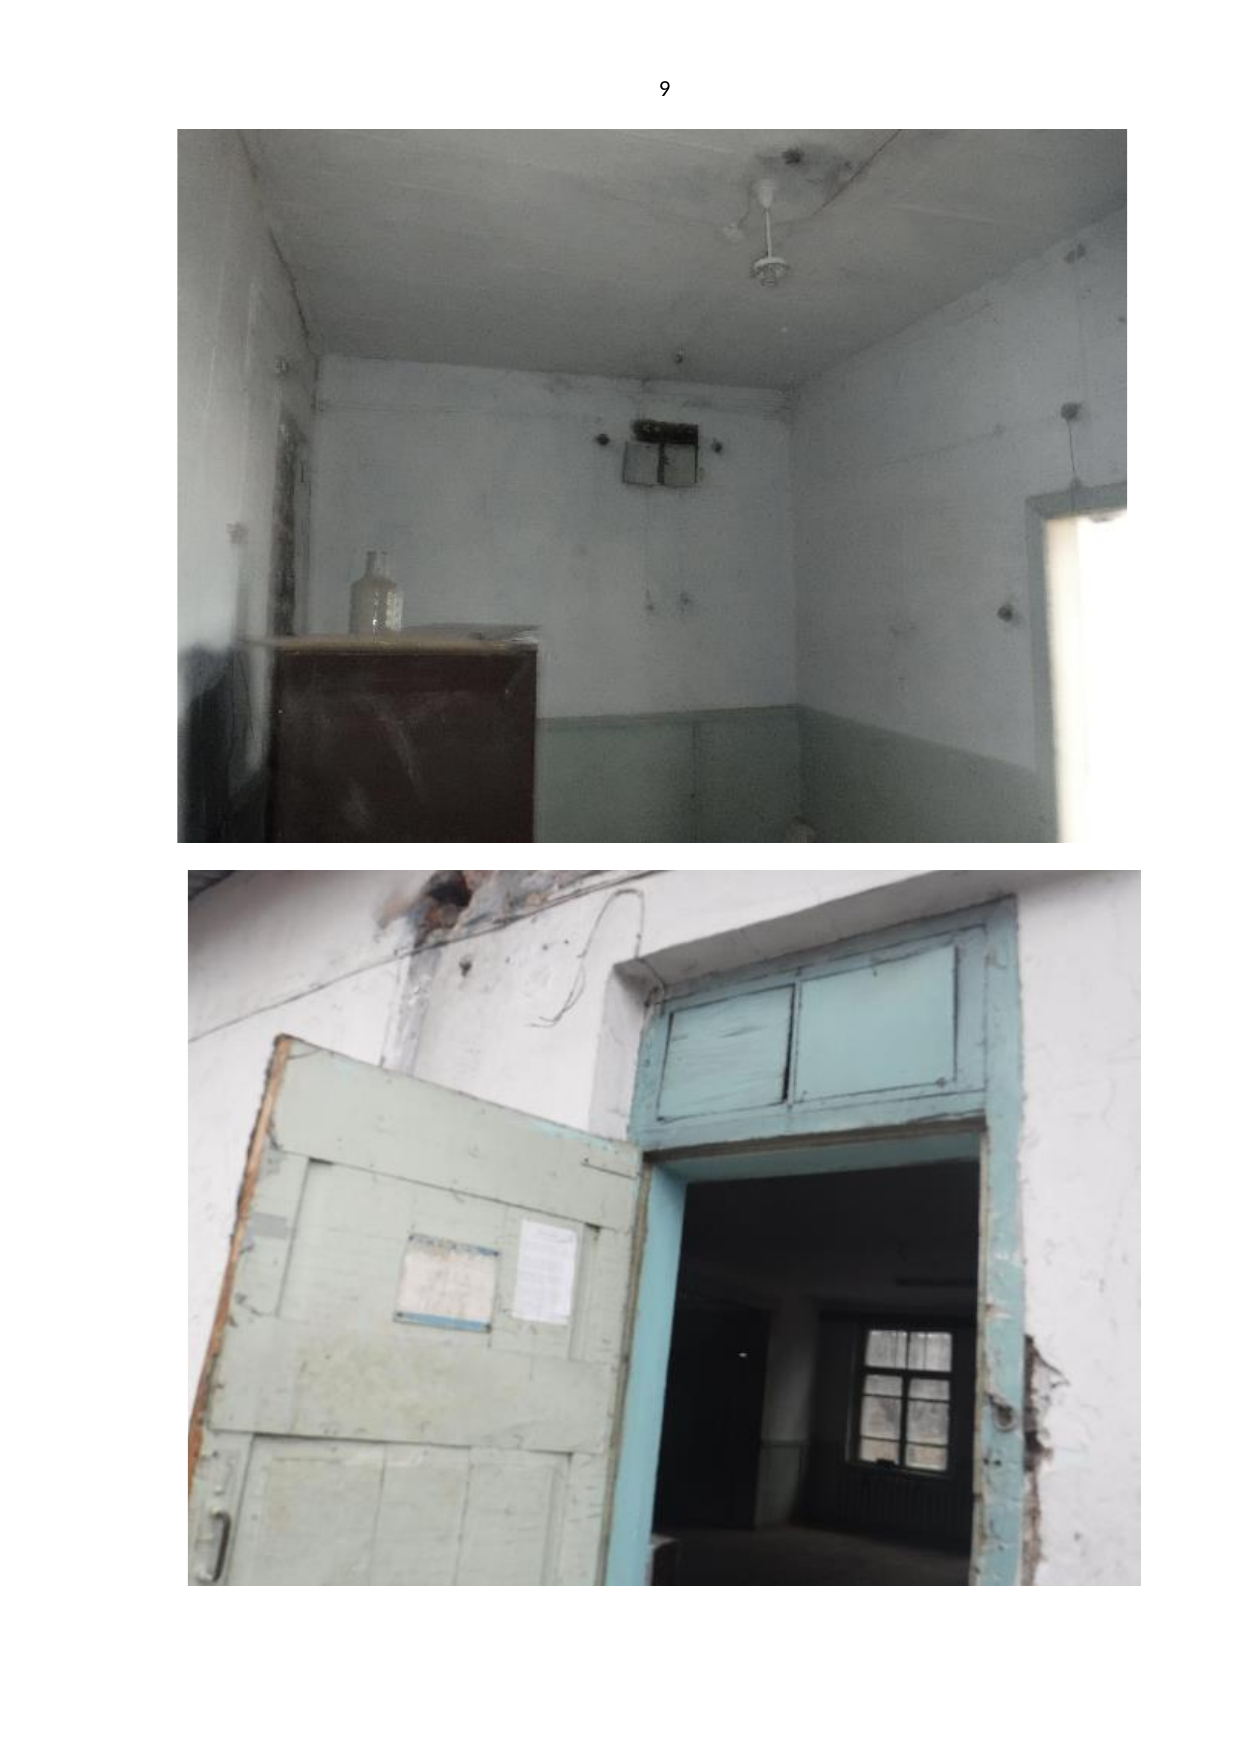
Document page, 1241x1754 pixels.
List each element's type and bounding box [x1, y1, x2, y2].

picture [187, 870, 1141, 1586]
picture [177, 129, 1128, 843]
